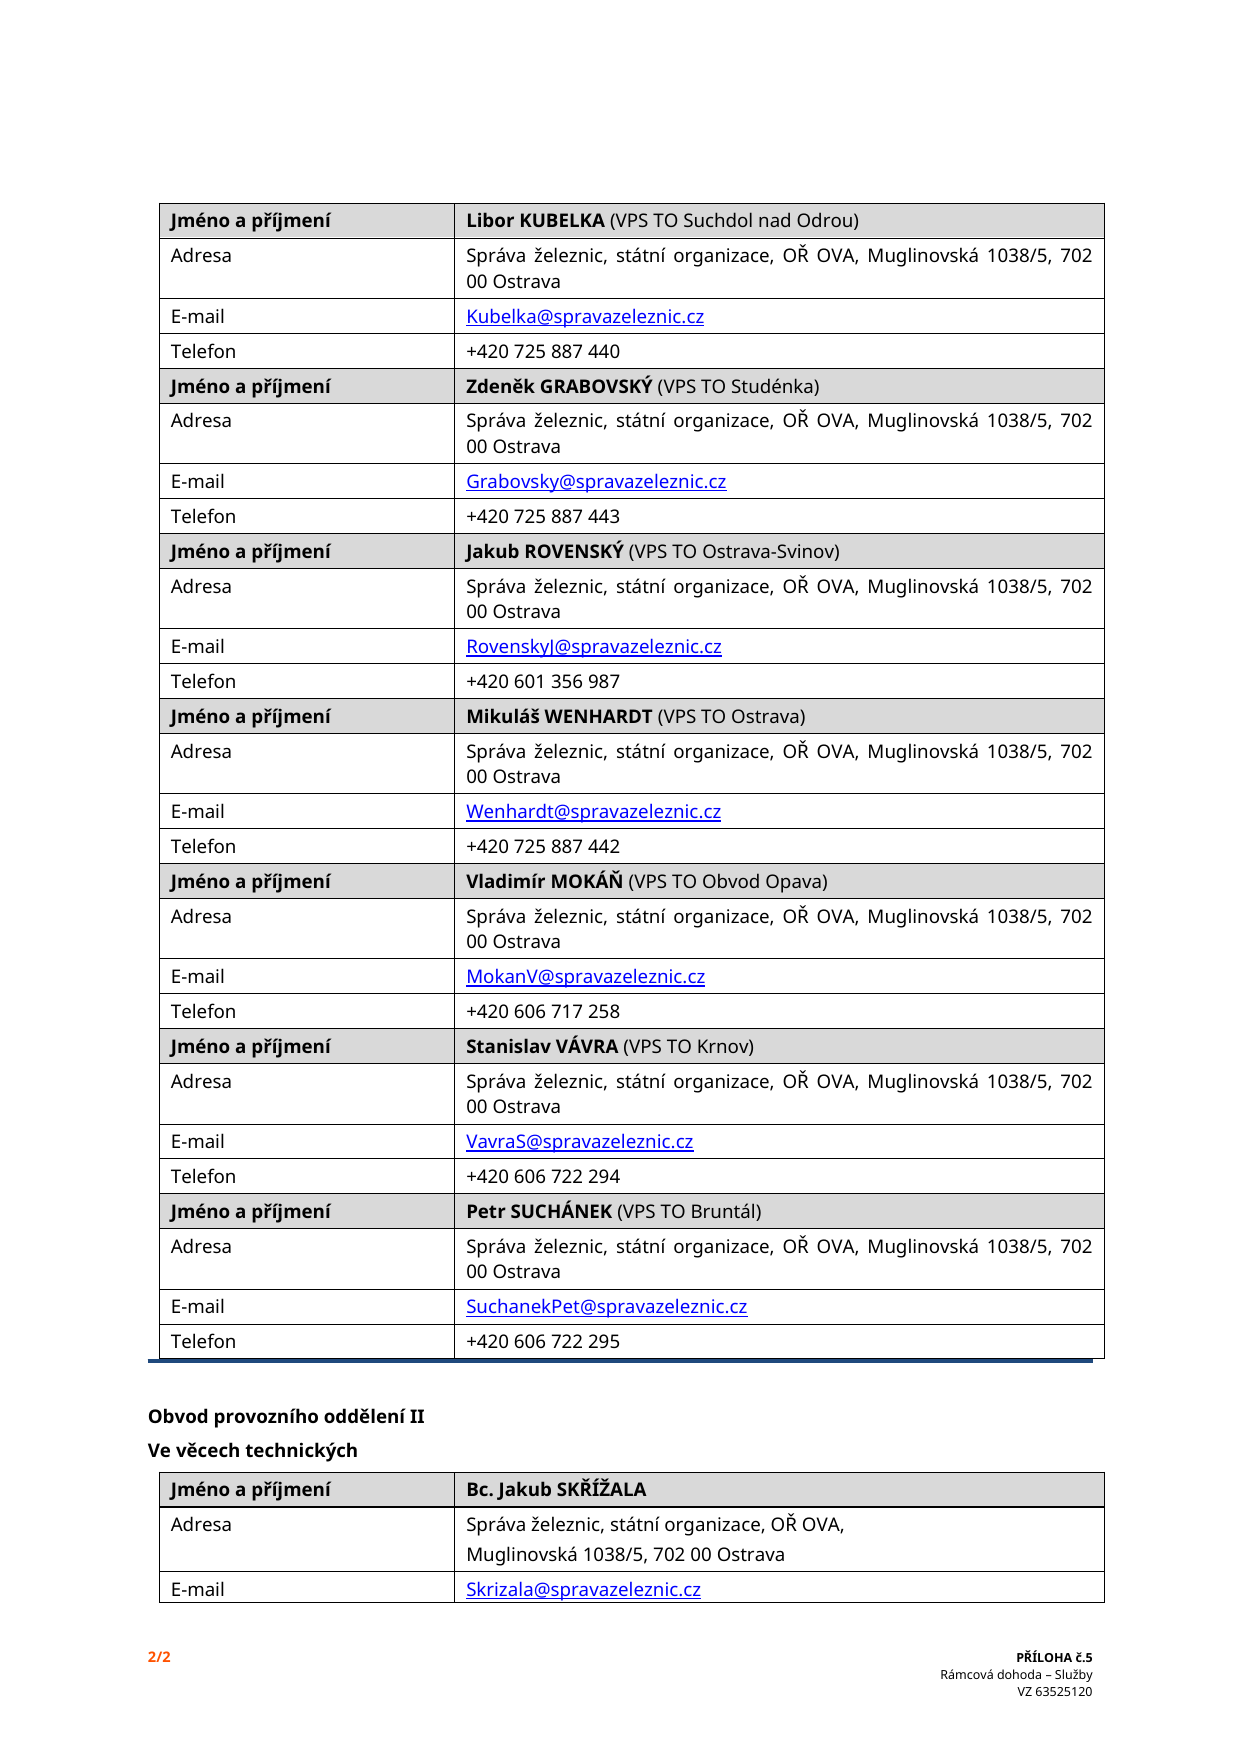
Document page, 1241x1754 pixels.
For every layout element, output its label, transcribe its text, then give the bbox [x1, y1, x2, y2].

table_cell Správa železnic, státní organizace, OŘ OVA, Muglinovská 1038/5, 702 00 Ostrava [455, 899, 1104, 958]
table_cell E-mail [160, 1290, 454, 1323]
table_cell Mikuláš WENHARDT (VPS TO Ostrava) [455, 699, 1104, 733]
table_cell Wenhardt@spravazeleznic.cz [455, 794, 1104, 828]
table_cell Telefon [160, 1159, 454, 1193]
table_cell Adresa [160, 569, 454, 628]
table_cell Adresa [160, 1508, 454, 1571]
table_header Bc. Jakub SKŘÍŽALA [455, 1473, 1104, 1506]
table_cell Jméno a příjmení [160, 204, 454, 237]
table_cell VavraS@spravazeleznic.cz [455, 1125, 1104, 1158]
table_cell +420 725 887 443 [455, 499, 1104, 533]
table_cell SuchanekPet@spravazeleznic.cz [455, 1290, 1104, 1323]
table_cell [455, 1508, 1104, 1571]
table_cell RovenskyJ@spravazeleznic.cz [455, 629, 1104, 663]
table_cell Libor KUBELKA (VPS TO Suchdol nad Odrou) [455, 204, 1104, 237]
table_cell Správa železnic, státní organizace, OŘ OVA, Muglinovská 1038/5, 702 00 Ostrava [455, 1064, 1104, 1123]
table_cell Petr SUCHÁNEK (VPS TO Bruntál) [455, 1194, 1104, 1228]
table_cell Telefon [160, 829, 454, 863]
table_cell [455, 239, 1104, 298]
table_cell Správa železnic, státní organizace, OŘ OVA, Muglinovská 1038/5, 702 00 Ostrava [455, 404, 1104, 463]
table_cell E-mail [160, 959, 454, 993]
table_cell Správa železnic, státní organizace, OŘ OVA, Muglinovská 1038/5, 702 00 Ostrava [455, 569, 1104, 628]
table_cell MokanV@spravazeleznic.cz [455, 959, 1104, 993]
table_cell Správa železnic, státní organizace, OŘ OVA, Muglinovská 1038/5, 702 00 Ostrava [455, 1229, 1104, 1288]
table_cell Jméno a příjmení [160, 1194, 454, 1228]
table_cell E-mail [160, 1125, 454, 1158]
table_cell +420 606 717 258 [455, 994, 1104, 1028]
table_cell Jakub ROVENSKÝ (VPS TO Ostrava-Svinov) [455, 534, 1104, 568]
table_cell E-mail [160, 629, 454, 663]
table_cell Telefon [160, 994, 454, 1028]
table_cell +420 606 722 294 [455, 1159, 1104, 1193]
table_cell Jméno a příjmení [160, 1029, 454, 1063]
table_cell E-mail [160, 1572, 454, 1602]
table_cell Grabovsky@spravazeleznic.cz [455, 464, 1104, 498]
table_header Jméno a příjmení [160, 1473, 454, 1506]
table_cell Telefon [160, 499, 454, 533]
table_cell Stanislav VÁVRA (VPS TO Krnov) [455, 1029, 1104, 1063]
table_cell Jméno a příjmení [160, 534, 454, 568]
table_cell Telefon [160, 334, 454, 368]
table_cell Adresa [160, 1064, 454, 1123]
table_cell Adresa [160, 899, 454, 958]
table_cell +420 601 356 987 [455, 664, 1104, 698]
table_cell Zdeněk GRABOVSKÝ (VPS TO Studénka) [455, 369, 1104, 403]
table_cell Adresa [160, 404, 454, 463]
table_cell +420 725 887 442 [455, 829, 1104, 863]
text Obvod provozního oddělení II [148, 1394, 1093, 1428]
table_cell E-mail [160, 794, 454, 828]
table_cell Kubelka@spravazeleznic.cz [455, 299, 1104, 333]
table_cell Jméno a příjmení [160, 864, 454, 898]
table_cell Adresa [160, 734, 454, 793]
table_cell +420 725 887 440 [455, 334, 1104, 368]
table_cell Jméno a příjmení [160, 699, 454, 733]
text Ve věcech technických [148, 1428, 1093, 1463]
table_cell E-mail [160, 464, 454, 498]
table_cell Adresa [160, 1229, 454, 1288]
table_cell E-mail [160, 299, 454, 333]
table_cell Telefon [160, 664, 454, 698]
table_cell Telefon [160, 1325, 454, 1358]
table_cell +420 606 722 295 [455, 1325, 1104, 1358]
table_cell Vladimír MOKÁŇ (VPS TO Obvod Opava) [455, 864, 1104, 898]
table_cell Adresa [160, 239, 454, 298]
table_cell Správa železnic, státní organizace, OŘ OVA, Muglinovská 1038/5, 702 00 Ostrava [455, 734, 1104, 793]
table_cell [455, 1572, 1104, 1602]
table_cell Jméno a příjmení [160, 369, 454, 403]
